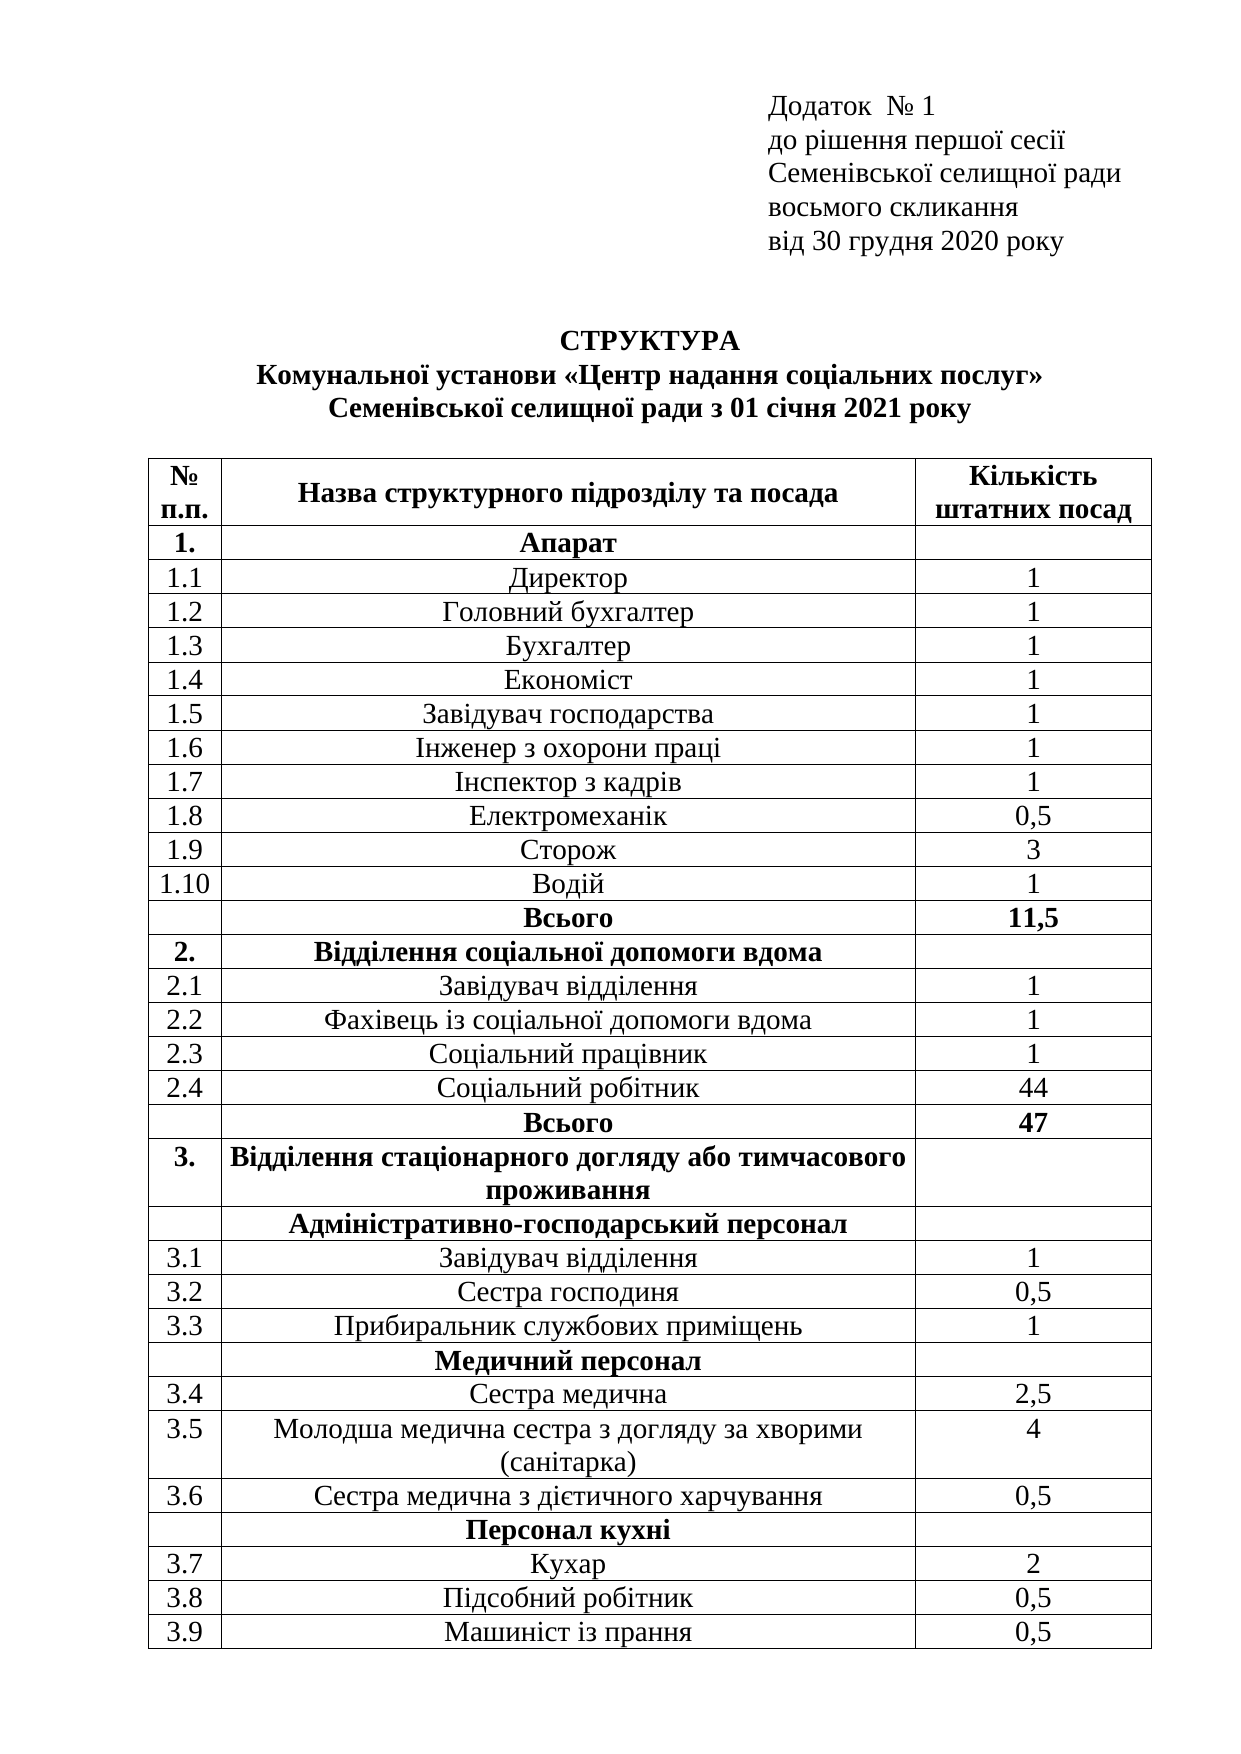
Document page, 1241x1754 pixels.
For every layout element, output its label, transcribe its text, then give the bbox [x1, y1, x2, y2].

table_cell 1.7 [149, 765, 221, 798]
table_header Кількість штатних посад [916, 459, 1151, 525]
table_cell Бухгалтер [222, 628, 915, 661]
table_cell Завідувач відділення [222, 969, 915, 1002]
table_cell Підсобний робітник [222, 1581, 915, 1614]
table_cell [916, 1343, 1151, 1376]
table_cell Всього [222, 901, 915, 934]
table_cell 2 [916, 1547, 1151, 1580]
text від 30 грудня 2020 року [768, 223, 1152, 256]
text Додаток № 1 [768, 88, 1152, 122]
table_cell 1 [916, 731, 1151, 763]
table_cell 3.8 [149, 1581, 221, 1614]
table_cell 1 [916, 1309, 1151, 1342]
table_cell 3.6 [149, 1479, 221, 1512]
table_cell Апарат [222, 526, 915, 559]
table_cell Відділення стаціонарного догляду або тимчасового проживання [222, 1139, 915, 1206]
table_cell 1 [916, 765, 1151, 798]
table_cell 11,5 [916, 901, 1151, 934]
table_cell Медичний персонал [222, 1343, 915, 1376]
table_cell Відділення соціальної допомоги вдома [222, 935, 915, 968]
table_cell 3.3 [149, 1309, 221, 1342]
table_cell 2.2 [149, 1003, 221, 1036]
table_cell [916, 526, 1151, 559]
text восьмого скликання [768, 189, 1152, 223]
text Семенівської селищної ради [768, 156, 1152, 189]
table_cell Інспектор з кадрів [222, 765, 915, 798]
table_cell [916, 935, 1151, 968]
table_cell [916, 1513, 1151, 1546]
table_cell 2. [149, 935, 221, 968]
table_cell 44 [916, 1071, 1151, 1104]
table_cell Завідувач відділення [222, 1241, 915, 1274]
table_cell [149, 901, 221, 934]
table_cell 1 [916, 867, 1151, 900]
table_cell Директор [222, 560, 915, 593]
table_cell Сестра господиня [222, 1275, 915, 1308]
table_cell [149, 1207, 221, 1240]
table_cell Завідувач господарства [222, 696, 915, 729]
table_cell Адміністративно-господарський персонал [222, 1207, 915, 1240]
table_cell 0,5 [916, 1479, 1151, 1512]
text Семенівської селищної ради з 01 січня 2021 року [148, 390, 1152, 424]
table_header № п.п. [149, 459, 221, 525]
table_cell 47 [916, 1105, 1151, 1138]
table_cell 3.7 [149, 1547, 221, 1580]
table_cell Соціальний робітник [222, 1071, 915, 1104]
table_cell 1 [916, 1003, 1151, 1036]
table_cell 0,5 [916, 799, 1151, 832]
table_cell Водій [222, 867, 915, 900]
table_cell Електромеханік [222, 799, 915, 832]
table_cell 2.1 [149, 969, 221, 1002]
table_cell Сестра медична [222, 1377, 915, 1410]
table_cell 1 [916, 969, 1151, 1002]
table_cell 1 [916, 1241, 1151, 1274]
table_cell 1 [916, 696, 1151, 729]
table_cell 1.4 [149, 663, 221, 695]
table_cell [916, 1139, 1151, 1206]
table_cell [916, 1207, 1151, 1240]
table_cell 1.5 [149, 696, 221, 729]
table_cell 1 [916, 594, 1151, 627]
table_cell 1.9 [149, 833, 221, 866]
table_cell 1.1 [149, 560, 221, 593]
table_cell Інженер з охорони праці [222, 731, 915, 763]
table_cell 1. [149, 526, 221, 559]
table_cell 4 [916, 1411, 1151, 1478]
text до рішення першої сесії [768, 122, 1152, 156]
table_cell [149, 1343, 221, 1376]
table_cell 3.2 [149, 1275, 221, 1308]
table_cell 0,5 [916, 1615, 1151, 1648]
table_cell 3.5 [149, 1411, 221, 1478]
table_cell Сторож [222, 833, 915, 866]
table_cell 1.8 [149, 799, 221, 832]
table_cell 2.4 [149, 1071, 221, 1104]
text Комунальної установи «Центр надання соціальних послуг» [148, 357, 1152, 390]
table_cell 1 [916, 663, 1151, 695]
table_cell 1.6 [149, 731, 221, 763]
table_cell Прибиральник службових приміщень [222, 1309, 915, 1342]
table_cell Молодша медична сестра з догляду за хворими (санітарка) [222, 1411, 915, 1478]
table_cell Головний бухгалтер [222, 594, 915, 627]
table_cell 2,5 [916, 1377, 1151, 1410]
table_cell Персонал кухні [222, 1513, 915, 1546]
table_cell 1 [916, 1037, 1151, 1070]
table_cell 3.1 [149, 1241, 221, 1274]
table_cell 1 [916, 560, 1151, 593]
table_cell Сестра медична з дієтичного харчування [222, 1479, 915, 1512]
table_cell 3.9 [149, 1615, 221, 1648]
table_cell Всього [222, 1105, 915, 1138]
table_cell [149, 1513, 221, 1546]
table_cell 3. [149, 1139, 221, 1206]
table_cell Машиніст із прання [222, 1615, 915, 1648]
table_cell Кухар [222, 1547, 915, 1580]
table_cell 1.2 [149, 594, 221, 627]
table_cell [149, 1105, 221, 1138]
table_cell 1 [916, 628, 1151, 661]
table_cell Економіст [222, 663, 915, 695]
text СТРУКТУРА [148, 323, 1152, 357]
table_cell Соціальний працівник [222, 1037, 915, 1070]
table_cell 1.3 [149, 628, 221, 661]
table_cell 0,5 [916, 1275, 1151, 1308]
table_cell 2.3 [149, 1037, 221, 1070]
table_cell 3.4 [149, 1377, 221, 1410]
table_header Назва структурного підрозділу та посада [222, 459, 915, 525]
table_cell 1.10 [149, 867, 221, 900]
table_cell 0,5 [916, 1581, 1151, 1614]
table_cell Фахівець із соціальної допомоги вдома [222, 1003, 915, 1036]
table_cell 3 [916, 833, 1151, 866]
